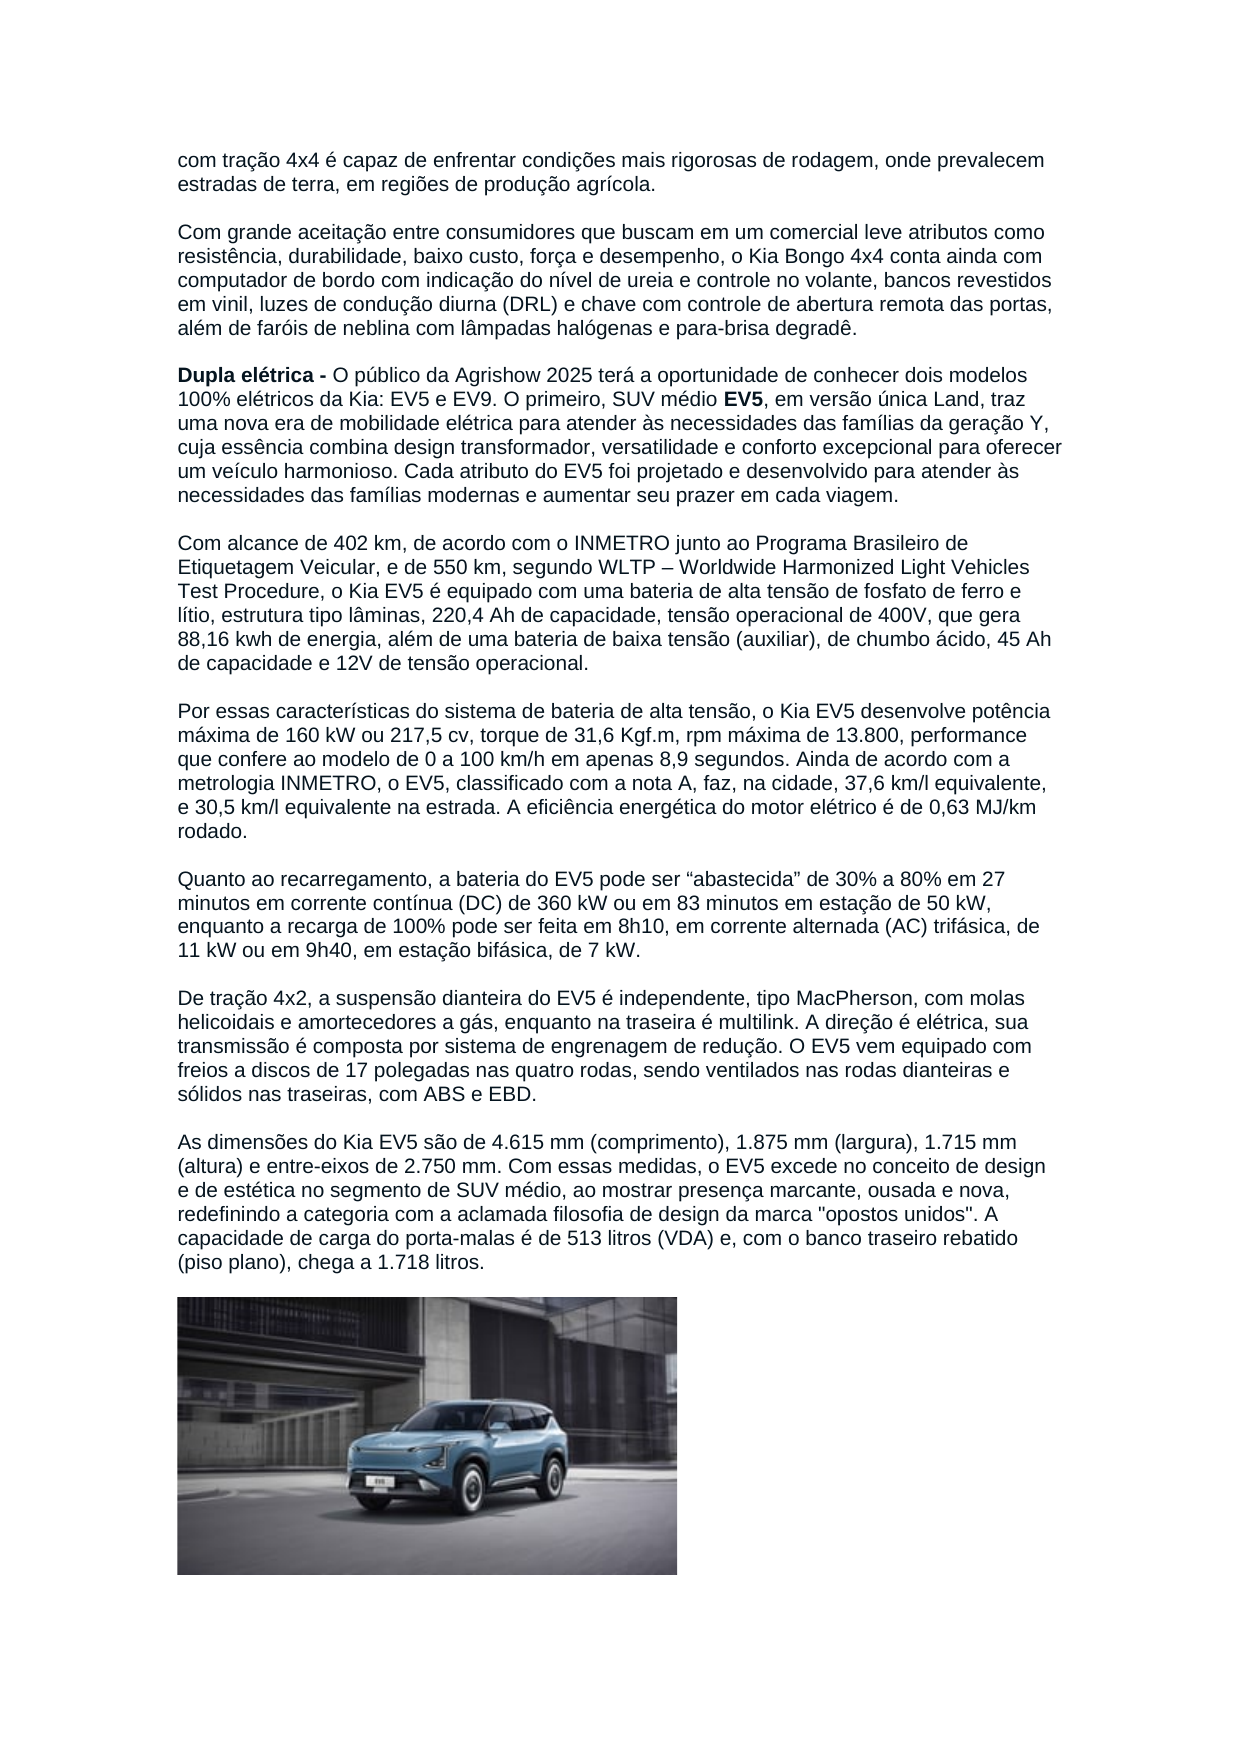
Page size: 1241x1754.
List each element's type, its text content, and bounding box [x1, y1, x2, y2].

text Com grande aceitação entre consumidores que buscam em um comercial leve atributos como resistência, durabilidade, baixo custo, força e desempenho, o Kia Bongo 4x4 conta ainda com computador de bordo com indicação do nível de ureia e controle no volante, bancos revestidos em vinil, luzes de condução diurna (DRL) e chave com controle de abertura remota das portas, além de faróis de neblina com lâmpadas halógenas e para-brisa degradê. [177, 219, 1063, 339]
text Por essas características do sistema de bateria de alta tensão, o Kia EV5 desenvolve potência máxima de 160 kW ou 217,5 cv, torque de 31,6 Kgf.m, rpm máxima de 13.800, performance que confere ao modelo de 0 a 100 km/h em apenas 8,9 segundos. Ainda de acordo com a metrologia INMETRO, o EV5, classificado com a nota A, faz, na cidade, 37,6 km/l equivalente, e 30,5 km/l equivalente na estrada. A eficiência energética do motor elétrico é de 0,63 MJ/km rodado. [177, 699, 1063, 842]
text De tração 4x2, a suspensão dianteira do EV5 é independente, tipo MacPherson, com molas helicoidais e amortecedores a gás, enquanto na traseira é multilink. A direção é elétrica, sua transmissão é composta por sistema de engrenagem de redução. O EV5 vem equipado com freios a discos de 17 polegadas nas quatro rodas, sendo ventilados nas rodas dianteiras e sólidos nas traseiras, com ABS e EBD. [177, 986, 1063, 1106]
text Com alcance de 402 km, de acordo com o INMETRO junto ao Programa Brasileiro de Etiquetagem Veicular, e de 550 km, segundo WLTP – Worldwide Harmonized Light Vehicles Test Procedure, o Kia EV5 é equipado com uma bateria de alta tensão de fosfato de ferro e lítio, estrutura tipo lâminas, 220,4 Ah de capacidade, tensão operacional de 400V, que gera 88,16 kwh de energia, além de uma bateria de baixa tensão (auxiliar), de chumbo ácido, 45 Ah de capacidade e 12V de tensão operacional. [177, 531, 1063, 675]
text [177, 148, 1063, 196]
text Quanto ao recarregamento, a bateria do EV5 pode ser “abastecida” de 30% a 80% em 27 minutos em corrente contínua (DC) de 360 kW ou em 83 minutos em estação de 50 kW, enquanto a recarga de 100% pode ser feita em 8h10, em corrente alternada (AC) trifásica, de 11 kW ou em 9h40, em estação bifásica, de 7 kW. [177, 866, 1063, 962]
text Dupla elétrica - O público da Agrishow 2025 terá a oportunidade de conhecer dois modelos 100% elétricos da Kia: EV5 e EV9. O primeiro, SUV médio EV5, em versão única Land, traz uma nova era de mobilidade elétrica para atender às necessidades das famílias da geração Y, cuja essência combina design transformador, versatilidade e conforto excepcional para oferecer um veículo harmonioso. Cada atributo do EV5 foi projetado e desenvolvido para atender às necessidades das famílias modernas e aumentar seu prazer em cada viagem. [177, 363, 1063, 507]
text As dimensões do Kia EV5 são de 4.615 mm (comprimento), 1.875 mm (largura), 1.715 mm (altura) e entre-eixos de 2.750 mm. Com essas medidas, o EV5 excede no conceito de design e de estética no segmento de SUV médio, ao mostrar presença marcante, ousada e nova, redefinindo a categoria com a aclamada filosofia de design da marca "opostos unidos". A capacidade de carga do porta-malas é de 513 litros (VDA) e, com o banco traseiro rebatido (piso plano), chega a 1.718 litros. [177, 1130, 1063, 1274]
picture [177, 1297, 678, 1575]
